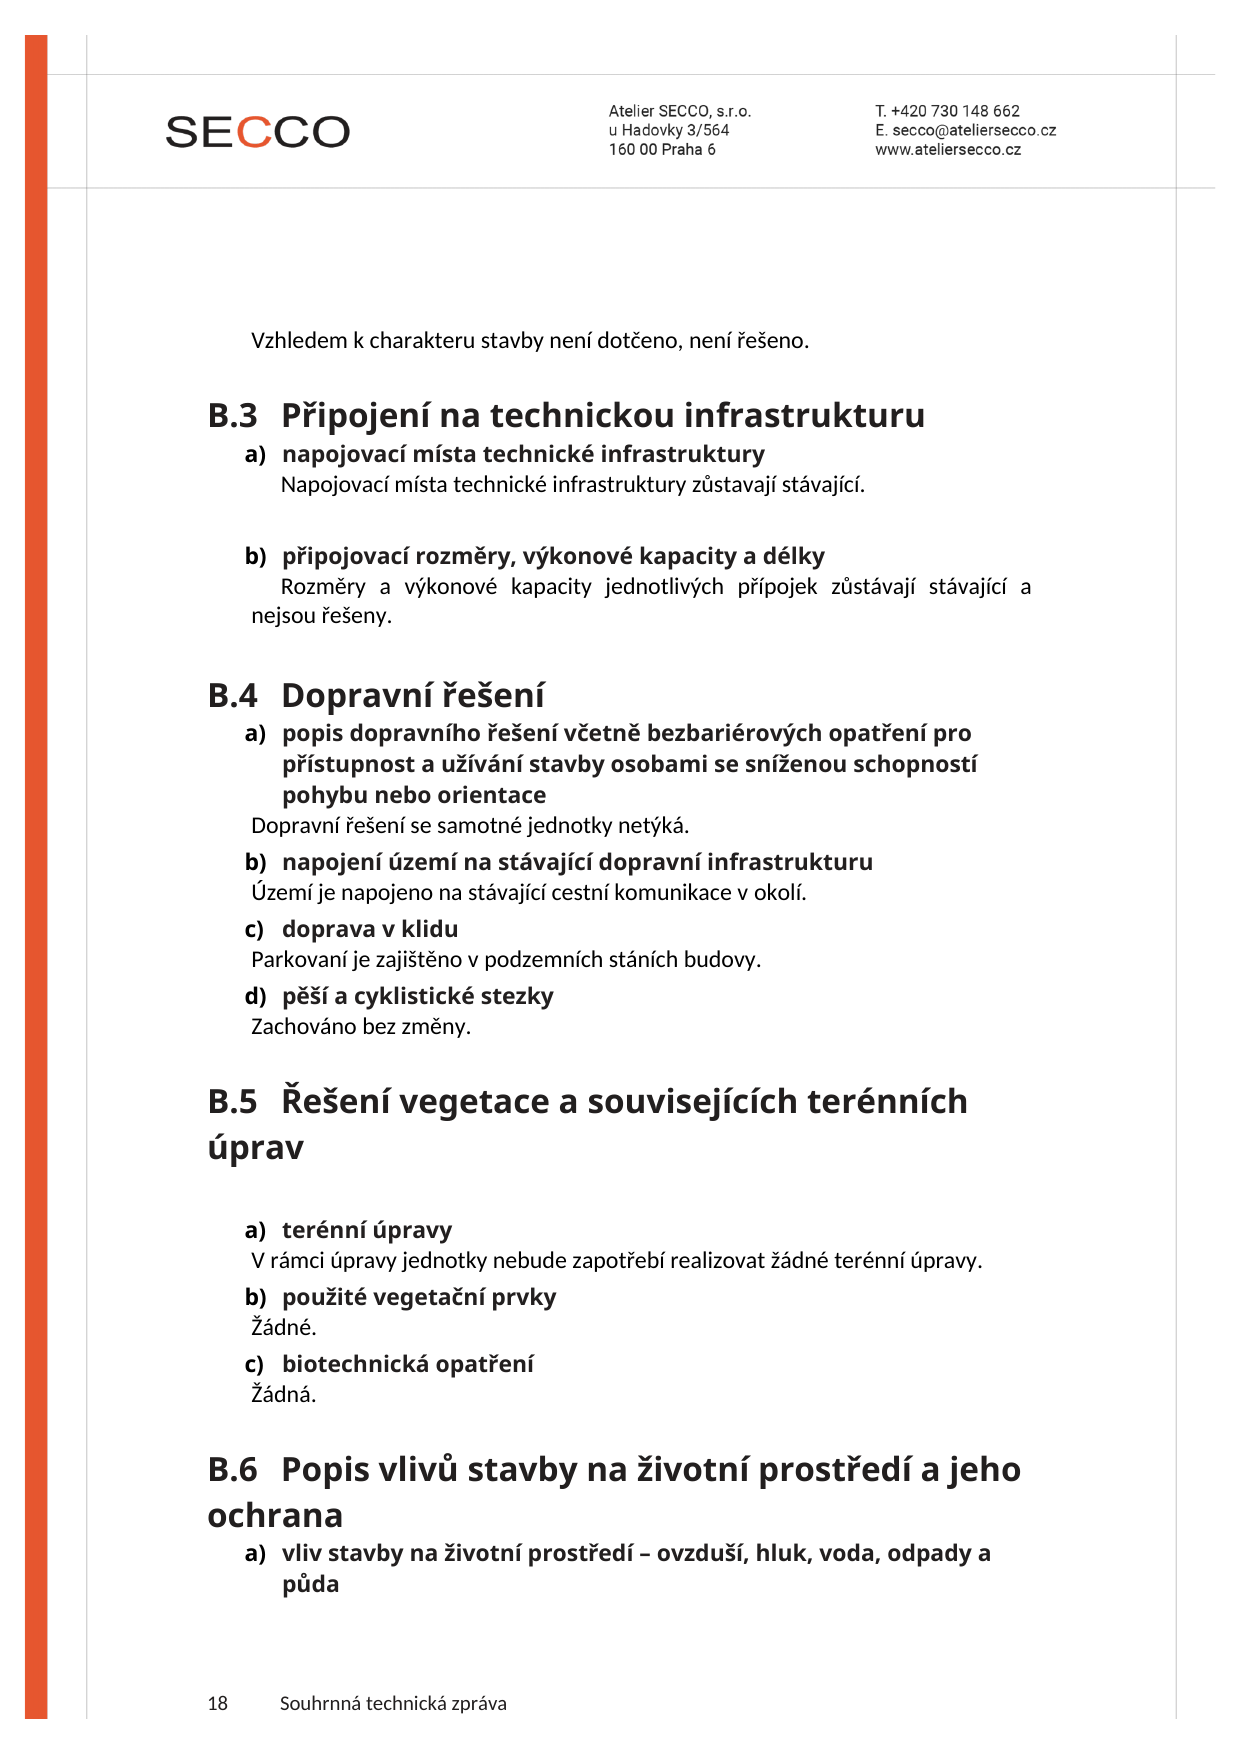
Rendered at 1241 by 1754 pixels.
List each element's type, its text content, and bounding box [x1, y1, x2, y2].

list připojovací rozměry, výkonové kapacity a délky [244, 540, 1033, 571]
text Žádné. [251, 1312, 1033, 1342]
text Popis vlivů stavby na životní prostředí a jeho ochrana [207, 1446, 1033, 1537]
text Připojení na technickou infrastrukturu [207, 392, 1033, 437]
list použité vegetační prvky [244, 1281, 1033, 1312]
list napojení území na stávající dopravní infrastrukturu [244, 846, 1033, 877]
list terénní úpravy [244, 1214, 1033, 1246]
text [251, 325, 1033, 354]
list vliv stavby na životní prostředí – ovzduší, hluk, voda, odpady a půda [244, 1537, 1033, 1599]
text Napojovací místa technické infrastruktury zůstavají stávající. [251, 469, 1033, 498]
text Rozměry a výkonové kapacity jednotlivých přípojek zůstávají stávající a nejsou řešeny. [251, 571, 1033, 629]
text Zachováno bez změny. [251, 1011, 1033, 1040]
list napojovací místa technické infrastruktury [244, 437, 1033, 469]
list biotechnická opatření [244, 1348, 1033, 1379]
text Dopravní řešení [207, 671, 1033, 717]
picture [24, 35, 1216, 1719]
text Dopravní řešení se samotné jednotky netýká. [251, 811, 1033, 840]
list popis dopravního řešení včetně bezbariérových opatření pro přístupnost a užívání stavby osobami se sníženou schopností pohybu nebo orientace [244, 717, 1033, 811]
text V rámci úpravy jednotky nebude zapotřebí realizovat žádné terénní úpravy. [251, 1246, 1033, 1275]
text Území je napojeno na stávající cestní komunikace v okolí. [251, 877, 1033, 907]
text Žádná. [251, 1379, 1033, 1408]
list doprava v klidu [244, 913, 1033, 944]
text pěší a cyklistické stezky [244, 979, 1033, 1011]
text Parkovaní je zajištěno v podzemních stáních budovy. [251, 944, 1033, 973]
text Řešení vegetace a souvisejících terénních úprav [207, 1078, 1033, 1169]
